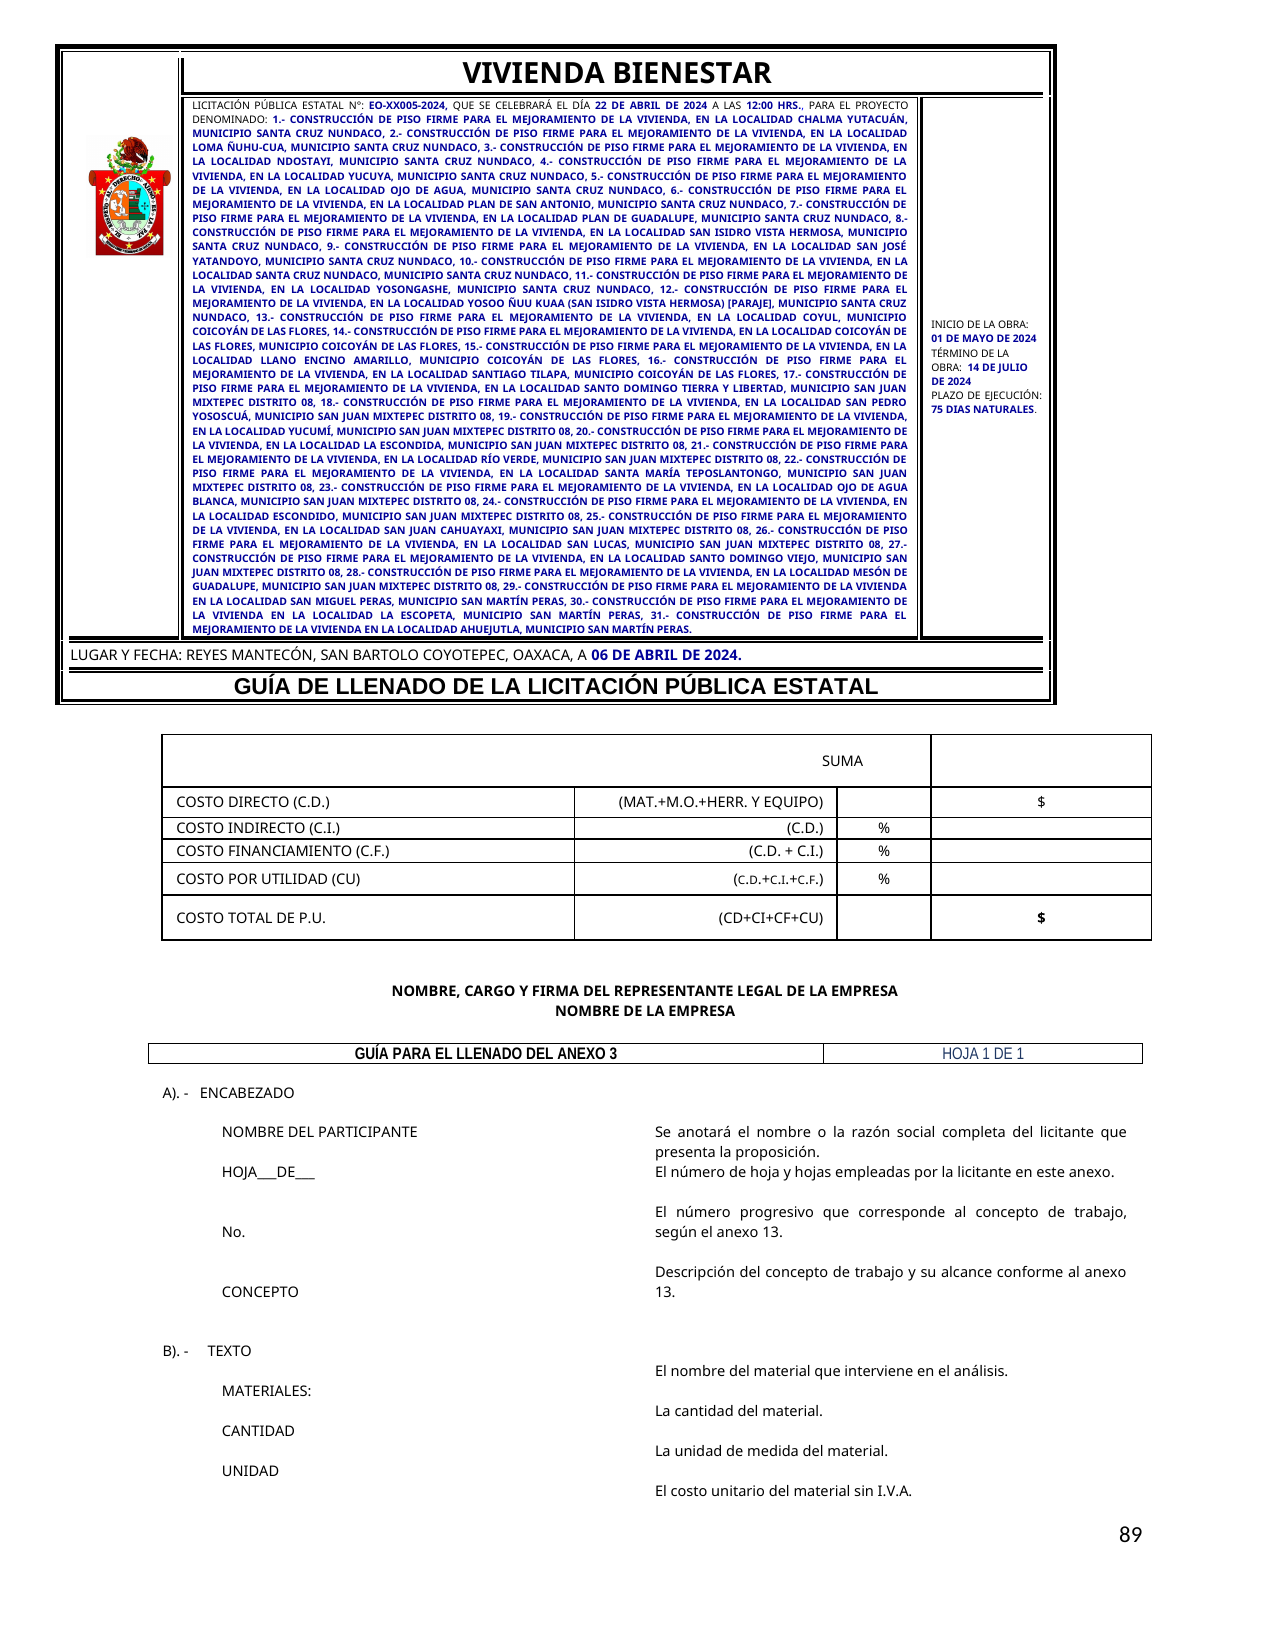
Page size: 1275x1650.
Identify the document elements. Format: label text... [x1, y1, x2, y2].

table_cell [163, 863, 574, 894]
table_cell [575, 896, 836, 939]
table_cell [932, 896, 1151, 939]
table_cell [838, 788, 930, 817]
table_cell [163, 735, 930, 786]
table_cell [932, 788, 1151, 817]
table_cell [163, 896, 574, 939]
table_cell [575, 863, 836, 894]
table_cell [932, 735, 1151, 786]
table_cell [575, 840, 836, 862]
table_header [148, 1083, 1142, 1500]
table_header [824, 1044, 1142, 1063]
picture [86, 135, 173, 258]
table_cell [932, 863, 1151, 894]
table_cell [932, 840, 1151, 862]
text NOMBRE, CARGO Y FIRMA DEL REPRESENTANTE LEGAL DE LA EMPRESA [148, 981, 1142, 1000]
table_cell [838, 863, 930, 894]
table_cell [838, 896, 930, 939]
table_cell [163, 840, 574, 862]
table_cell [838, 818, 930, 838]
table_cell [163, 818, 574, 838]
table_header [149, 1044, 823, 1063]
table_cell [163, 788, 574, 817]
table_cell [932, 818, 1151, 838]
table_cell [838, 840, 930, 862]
text NOMBRE DE LA EMPRESA [148, 1000, 1142, 1020]
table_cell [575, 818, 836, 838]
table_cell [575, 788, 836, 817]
